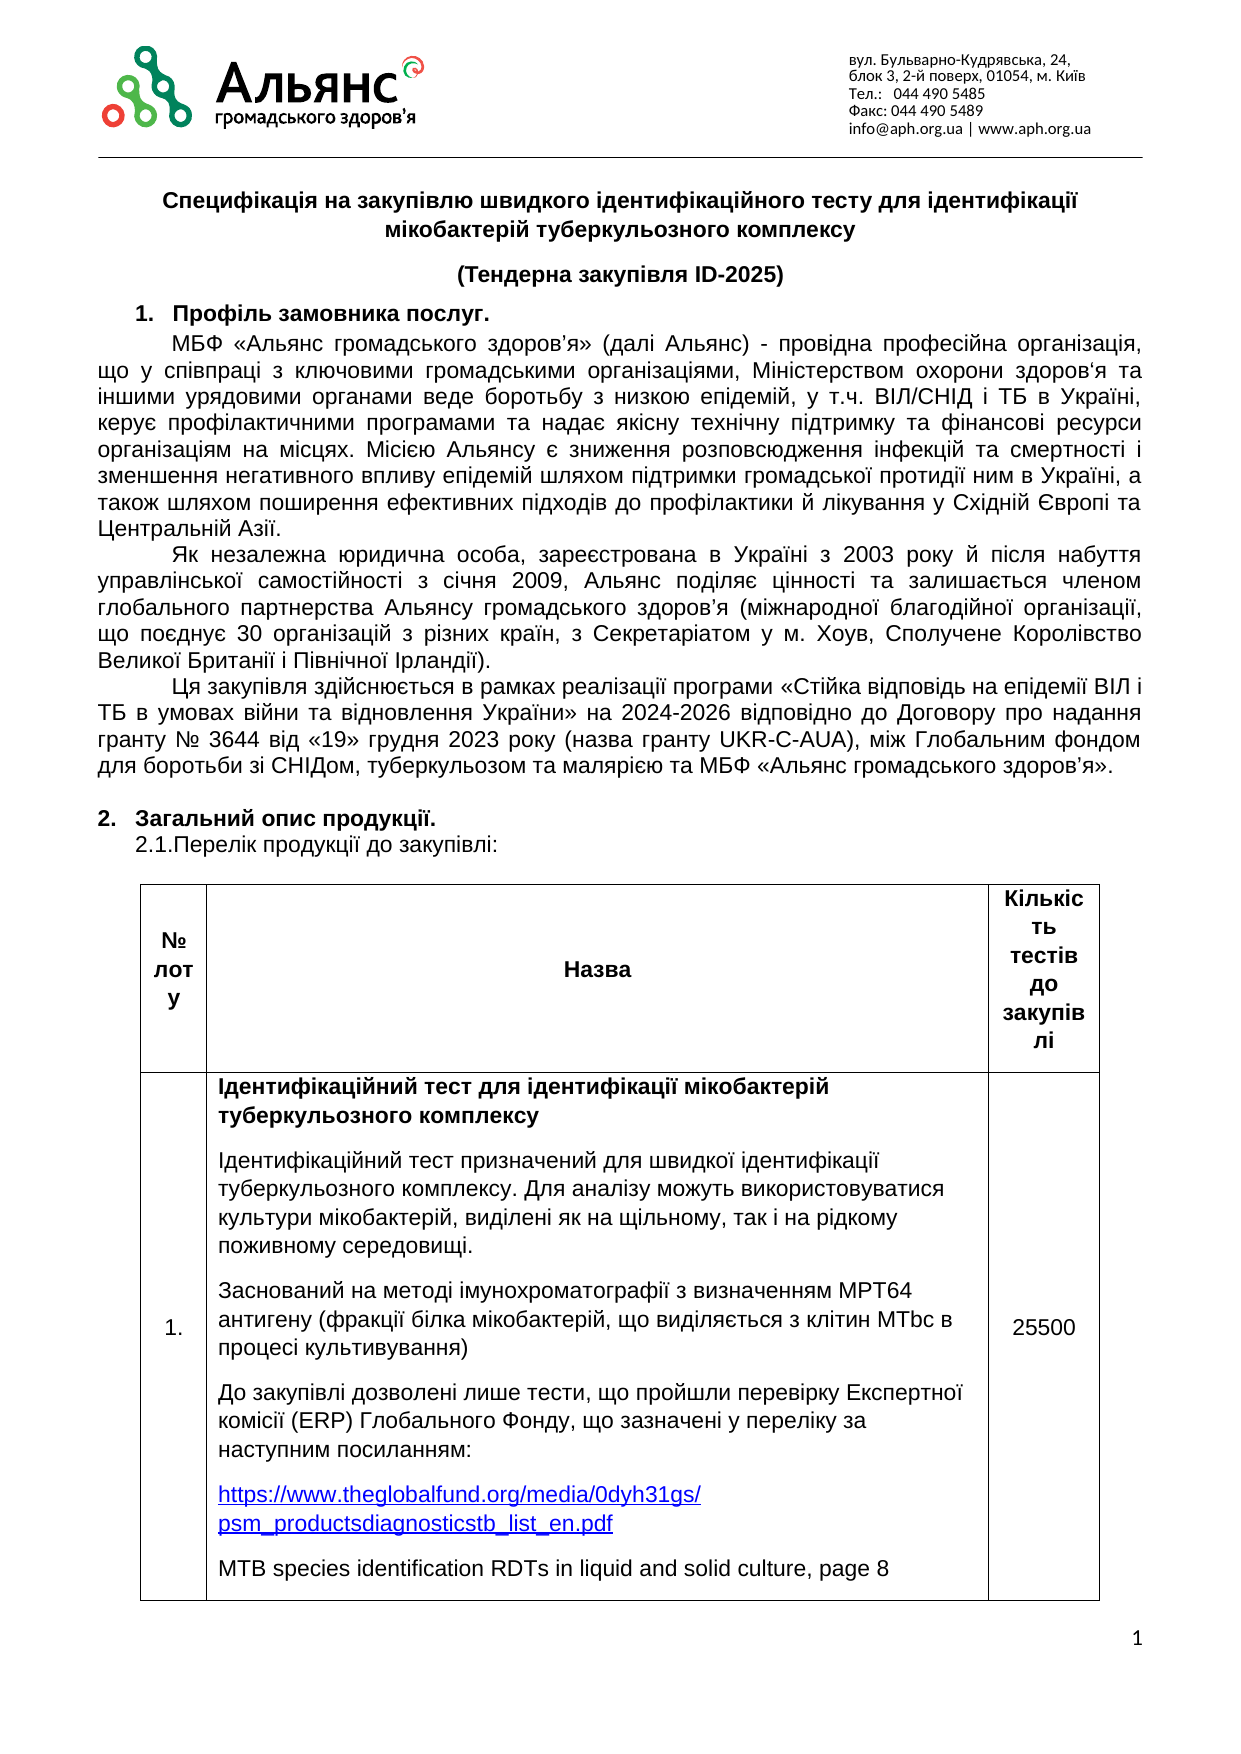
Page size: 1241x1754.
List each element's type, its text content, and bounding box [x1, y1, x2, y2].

table_header Кількість тестів до закупівлі [989, 885, 1099, 1072]
table_cell Ідентифікаційний тест для ідентифікації мікобактерій туберкульозного комплексу Ідентифікаційний тест призначений для швидкої ідентифікації туберкульозного комплексу. Для аналізу можуть використовуватися культури мікобактерій, виділені як на щільному, так і на рідкому поживному середовищі. Заснований на методі імунохроматографії з визначенням МРТ64 антигену (фракції білка мікобактерій, що виділяється з клітин MTbc в процесі культивування) До закупівлі дозволені лише тести, що пройшли перевірку Експертної комісії (ERP) Глобального Фонду, що зазначені у переліку за наступним посиланням: https://www.theglobalfund.org/media/0dyh31gs/psm_productsdiagnosticstb_list_en.pdf MTB species identification RDTs in liquid and solid culture, page 8 [207, 1073, 988, 1600]
text Як незалежна юридична особа, зареєстрована в Україні з 2003 року й після набуття управлінської самостійності з січня 2009, Альянс поділяє цінності та залишається членом глобального партнерства Альянсу громадського здоров’я (міжнародної благодійної організації, що поєднує 30 організацій з різних країн, з Секретаріатом у м. Хоув, Сполучене Королівство Великої Британії і Північної Ірландії). [97, 541, 1143, 673]
list Профіль замовника послуг. [135, 300, 1143, 326]
table_cell 1. [141, 1073, 206, 1600]
table_header № лоту [141, 885, 206, 1072]
text 2.1.Перелік продукції до закупівлі: [135, 831, 1143, 857]
table_header Назва [207, 885, 988, 1072]
text Специфікація на закупівлю швидкого ідентифікаційного тесту для ідентифікації мікобактерій туберкульозного комплексу [97, 187, 1143, 242]
text Ця закупівля здійснюється в рамках реалізації програми «Стійка відповідь на епідемії ВІЛ і ТБ в умовах війни та відновлення України» на 2024-2026 відповідно до Договору про надання гранту № 3644 від «19» грудня 2023 року (назва гранту UKR-C-AUA), між Глобальним фондом для боротьби зі СНІДом, туберкульозом та малярією та МБФ «Альянс громадського здоров’я». [97, 673, 1143, 778]
list Загальний опис продукції. [97, 805, 1143, 831]
table_cell 25500 [989, 1073, 1099, 1600]
text (Тендерна закупівля ID-2025) [97, 261, 1143, 287]
text МБФ «Альянс громадського здоров’я» (далі Альянс) - провідна професійна організація, що у співпраці з ключовими громадськими організаціями, Міністерством охорони здоров‘я та іншими урядовими органами веде боротьбу з низкою епідемій, у т.ч. ВІЛ/СНІД і ТБ в Україні, керує профілактичними програмами та надає якісну технічну підтримку та фінансові ресурси організаціям на місцях. Місією Альянсу є зниження розповсюдження інфекцій та смертності і зменшення негативного впливу епідемій шляхом підтримки громадської протидії ним в Україні, а також шляхом поширення ефективних підходів до профілактики й лікування у Східній Європі та Центральній Азії. [97, 330, 1143, 541]
